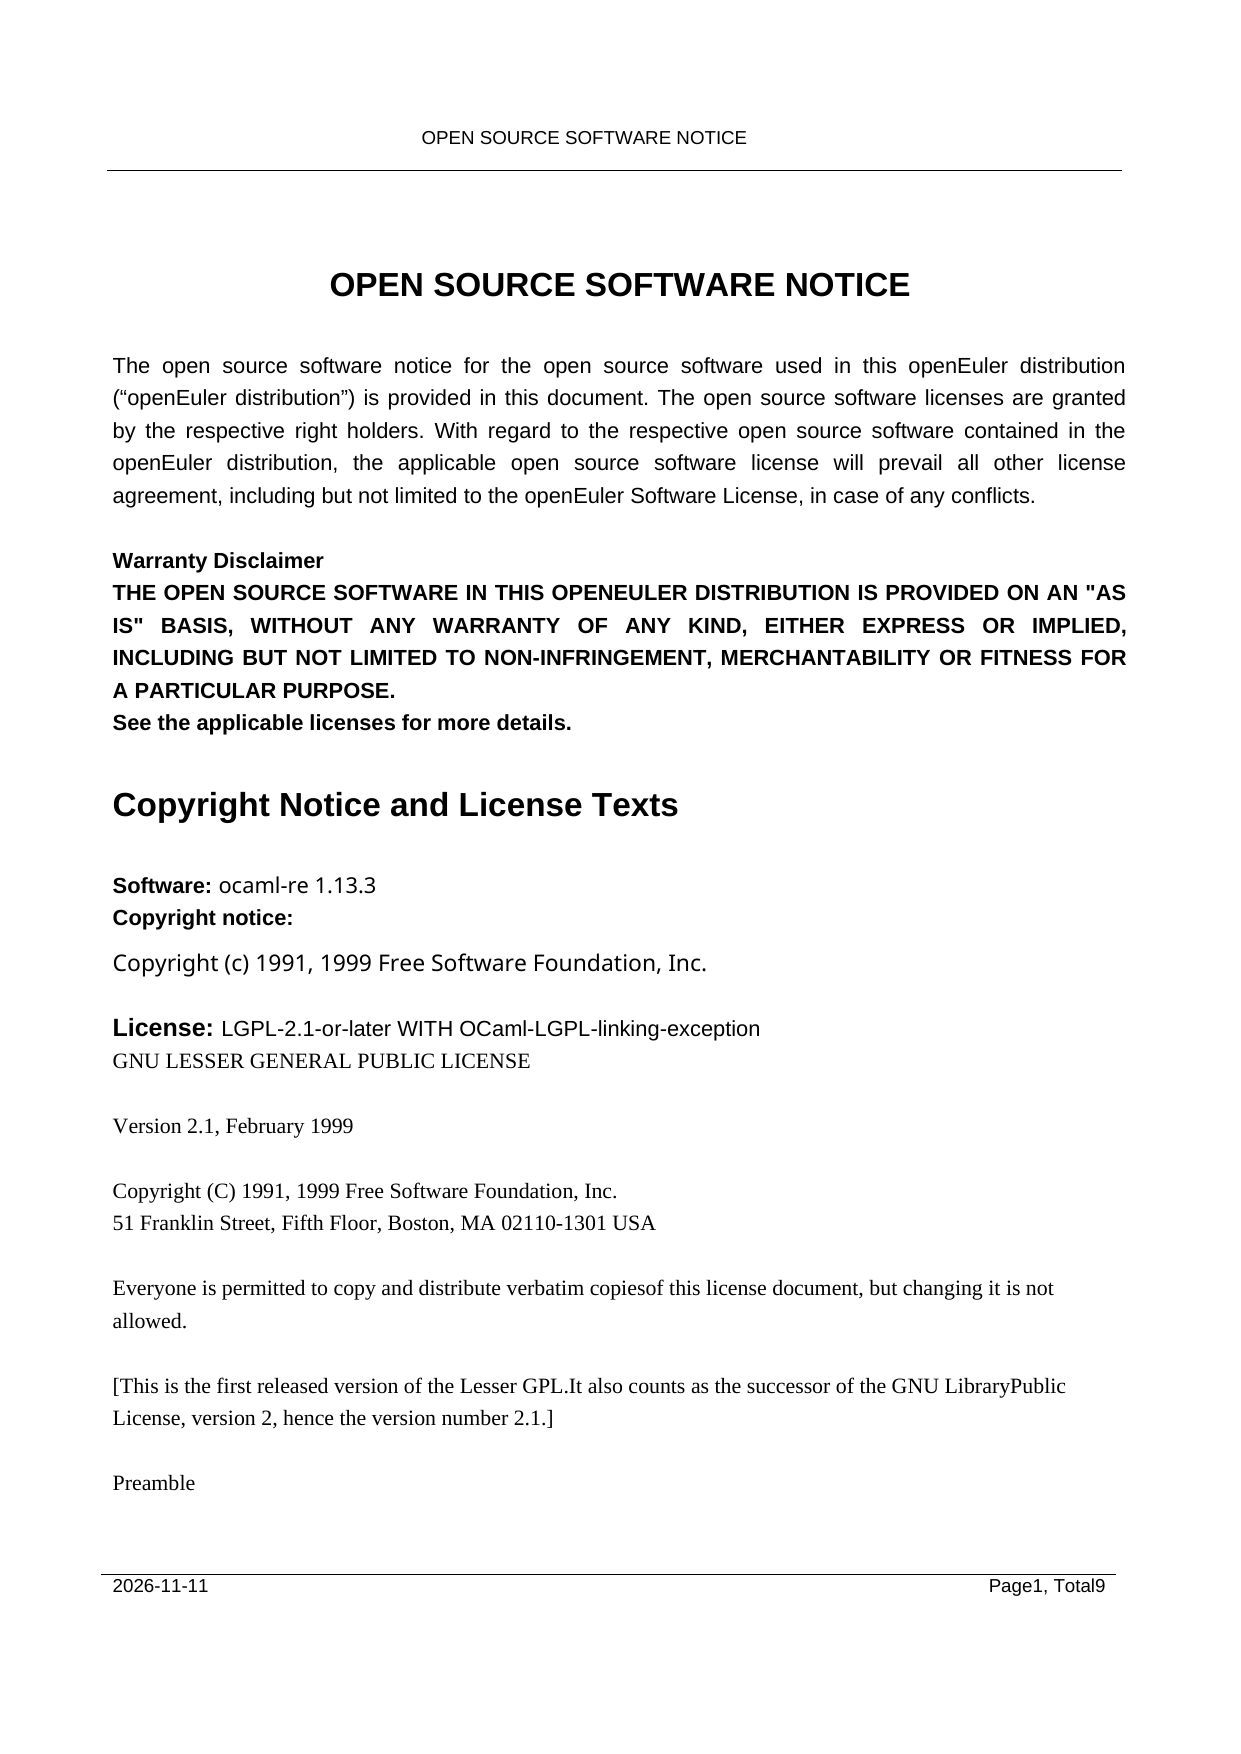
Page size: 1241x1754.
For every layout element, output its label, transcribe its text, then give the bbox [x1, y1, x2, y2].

text Version 2.1, February 1999 [112, 1109, 1128, 1142]
text [This is the first released version of the Lesser GPL.It also counts as the successor of the GNU LibraryPublic License, version 2, hence the version number 2.1.] [112, 1369, 1128, 1434]
text Everyone is permitted to copy and distribute verbatim copiesof this license document, but changing it is not allowed. [112, 1272, 1128, 1337]
text GNU LESSER GENERAL PUBLIC LICENSE [112, 1044, 1128, 1077]
text License: LGPL-2.1-or-later WITH OCaml-LGPL-linking-exception [112, 1012, 1128, 1044]
title Software: ocaml-re 1.13.3 [112, 869, 1128, 901]
text Copyright (C) 1991, 1999 Free Software Foundation, Inc. [112, 1174, 1128, 1207]
text THE OPEN SOURCE SOFTWARE IN THIS OPENEULER DISTRIBUTION IS PROVIDED ON AN "AS IS" BASIS, WITHOUT ANY WARRANTY OF ANY KIND, EITHER EXPRESS OR IMPLIED, INCLUDING BUT NOT LIMITED TO NON-INFRINGEMENT, MERCHANTABILITY OR FITNESS FOR A PARTICULAR PURPOSE. See the applicable licenses for more details. [112, 576, 1128, 739]
text Warranty Disclaimer [112, 544, 1128, 576]
text Copyright Notice and License Texts [112, 771, 1128, 836]
text 51 Franklin Street, Fifth Floor, Boston, MA 02110-1301 USA [112, 1207, 1128, 1239]
text The open source software notice for the open source software used in this openEuler distribution (“openEuler distribution”) is provided in this document. The open source software licenses are granted by the respective right holders. With regard to the respective open source software contained in the openEuler distribution, the applicable open source software license will prevail all other license agreement, including but not limited to the openEuler Software License, in case of any conflicts. [112, 349, 1128, 511]
text Preamble [112, 1467, 1128, 1499]
text Copyright (c) 1991, 1999 Free Software Foundation, Inc. [112, 947, 1128, 1012]
text OPEN SOURCE SOFTWARE NOTICE [112, 251, 1128, 316]
text Copyright notice: [112, 901, 1128, 934]
